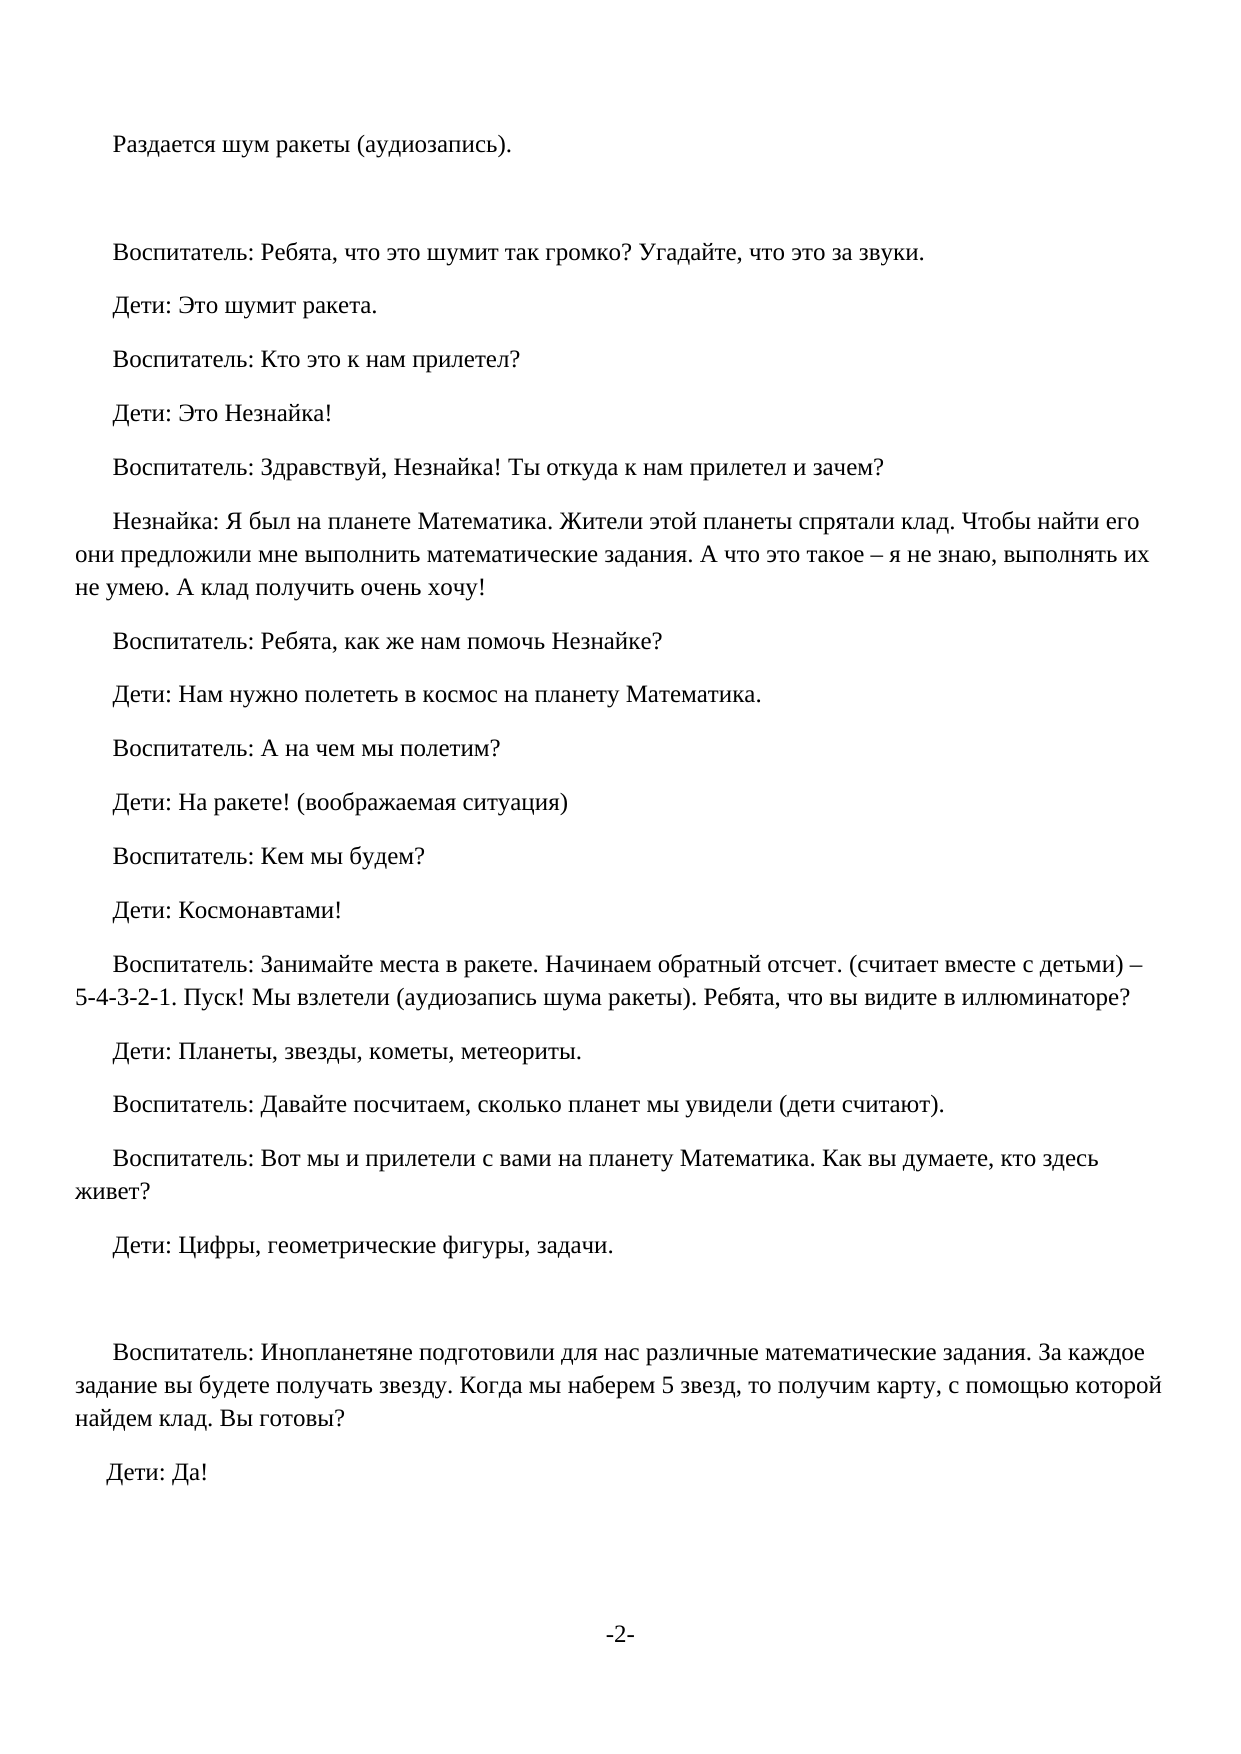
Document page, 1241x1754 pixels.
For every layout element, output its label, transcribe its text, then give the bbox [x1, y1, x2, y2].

text Дети: Планеты, звезды, кометы, метеориты. [75, 1036, 1165, 1064]
text Воспитатель: Инопланетяне подготовили для нас различные математические задания. За каждое задание вы будете получать звезду. Когда мы наберем 5 звезд, то получим карту, с помощью которой найдем клад. Вы готовы? [75, 1337, 1165, 1432]
text Дети: Да! [75, 1457, 1165, 1486]
text Воспитатель: Занимайте места в ракете. Начинаем обратный отсчет. (считает вместе с детьми) – 5-4-3-2-1. Пуск! Мы взлетели (аудиозапись шума ракеты). Ребята, что вы видите в иллюминаторе? [75, 949, 1165, 1011]
text Дети: Это шумит ракета. [75, 290, 1165, 319]
text Дети: Это Незнайка! [75, 398, 1165, 427]
text Воспитатель: Давайте посчитаем, сколько планет мы увидели (дети считают). [75, 1089, 1165, 1118]
text Раздается шум ракеты (аудиозапись). [75, 129, 1165, 158]
text Воспитатель: А на чем мы полетим? [75, 733, 1165, 762]
text Дети: Космонавтами! [75, 895, 1165, 924]
text Дети: Цифры, геометрические фигуры, задачи. [75, 1230, 1165, 1259]
text Воспитатель: Вот мы и прилетели с вами на планету Математика. Как вы думаете, кто здесь живет? [75, 1143, 1165, 1205]
text Незнайка: Я был на планете Математика. Жители этой планеты спрятали клад. Чтобы найти его они предложили мне выполнить математические задания. А что это такое – я не знаю, выполнять их не умею. А клад получить очень хочу! [75, 506, 1165, 601]
text Воспитатель: Здравствуй, Незнайка! Ты откуда к нам прилетел и зачем? [75, 452, 1165, 481]
text Воспитатель: Ребята, как же нам помочь Незнайке? [75, 626, 1165, 654]
text Воспитатель: Кто это к нам прилетел? [75, 344, 1165, 373]
text Воспитатель: Кем мы будем? [75, 841, 1165, 870]
text Воспитатель: Ребята, что это шумит так громко? Угадайте, что это за звуки. [75, 237, 1165, 265]
text -2- [75, 1619, 1165, 1647]
text Дети: Нам нужно полететь в космос на планету Математика. [75, 679, 1165, 708]
text Дети: На ракете! (воображаемая ситуация) [75, 787, 1165, 816]
